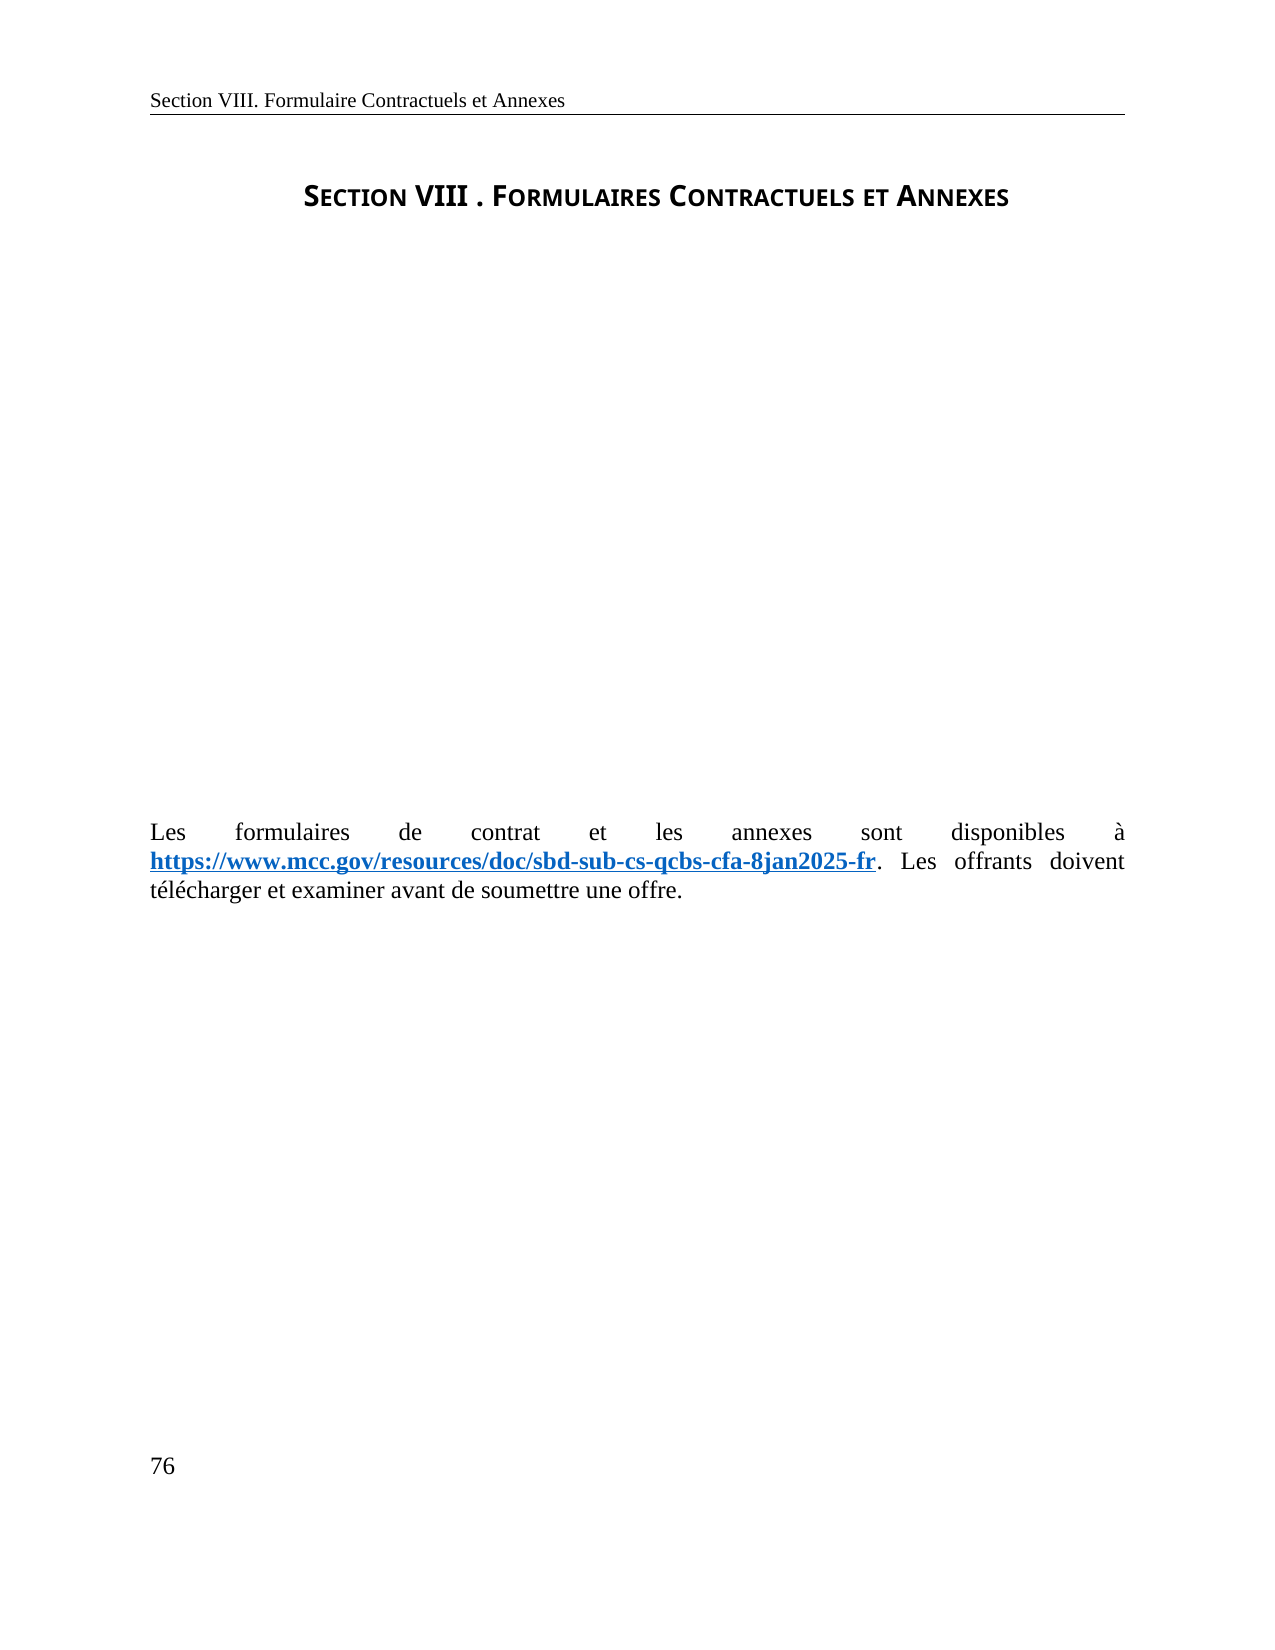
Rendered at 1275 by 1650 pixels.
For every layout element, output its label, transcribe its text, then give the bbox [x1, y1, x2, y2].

subtitle Section VIII . Formulaires Contractuels et Annexes [187, 175, 1125, 215]
text Les formulaires de contrat et les annexes sont disponibles à https://www.mcc.gov/resources/doc/sbd-sub-cs-qcbs-cfa-8jan2025-fr. Les offrants doivent télécharger et examiner avant de soumettre une offre. [150, 817, 1125, 903]
